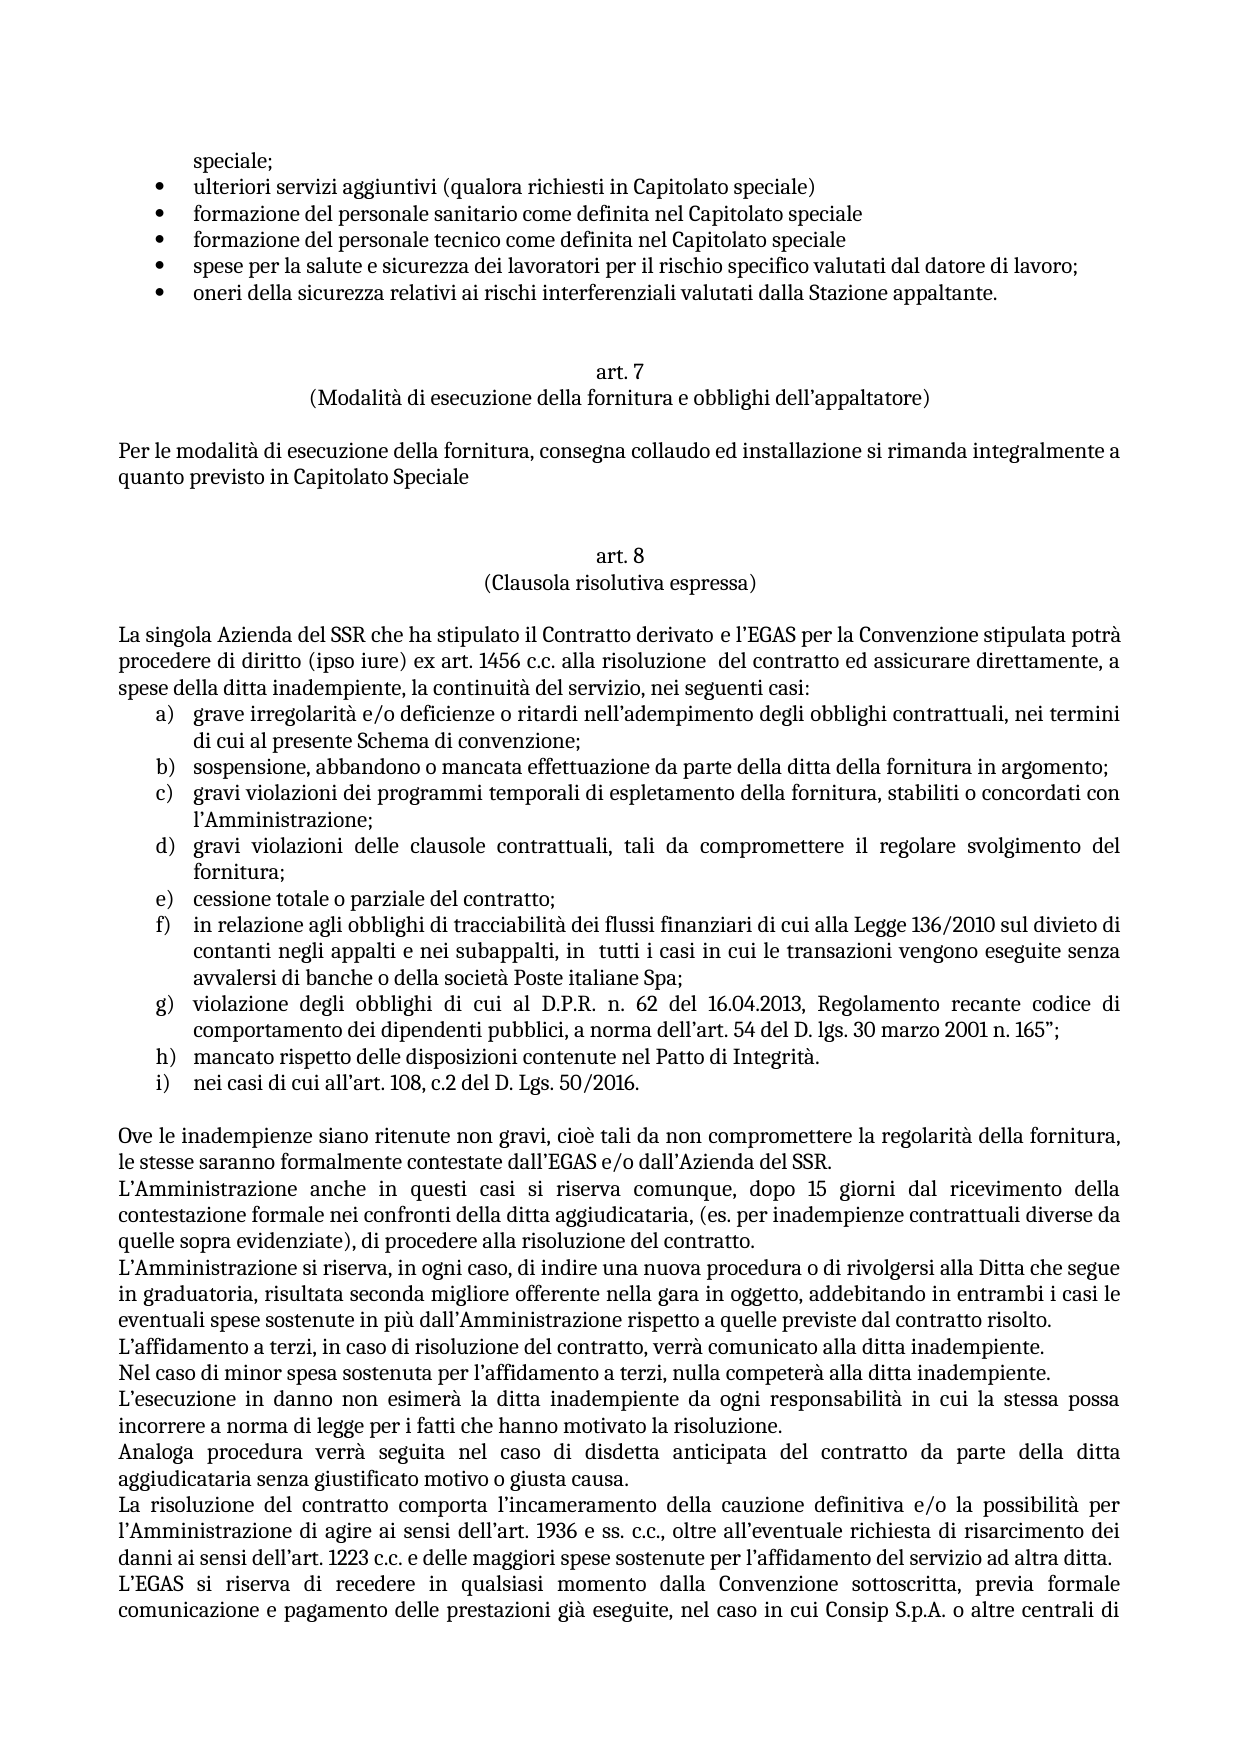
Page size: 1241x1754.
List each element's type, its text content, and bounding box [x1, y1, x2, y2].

text La singola Azienda del SSR che ha stipulato il Contratto derivato e l’EGAS per la Convenzione stipulata potrà procedere di diritto (ipso iure) ex art. 1456 c.c. alla risoluzione del contratto ed assicurare direttamente, a spese della ditta inadempiente, la continuità del servizio, nei seguenti casi: [118, 622, 1122, 701]
text (Modalità di esecuzione della fornitura e obblighi dell’appaltatore) [118, 385, 1122, 411]
text La risoluzione del contratto comporta l’incameramento della cauzione definitiva e/o la possibilità per l’Amministrazione di agire ai sensi dell’art. 1936 e ss. c.c., oltre all’eventuale richiesta di risarcimento dei danni ai sensi dell’art. 1223 c.c. e delle maggiori spese sostenute per l’affidamento del servizio ad altra ditta. [118, 1492, 1122, 1571]
text Nel caso di minor spesa sostenuta per l’affidamento a terzi, nulla competerà alla ditta inadempiente. [118, 1360, 1122, 1386]
list cessione totale o parziale del contratto; [156, 886, 1122, 912]
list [156, 148, 1122, 174]
text Ove le inadempienze siano ritenute non gravi, cioè tali da non compromettere la regolarità della fornitura, le stesse saranno formalmente contestate dall’EGAS e/o dall’Azienda del SSR. [118, 1123, 1122, 1175]
text Per le modalità di esecuzione della fornitura, consegna collaudo ed installazione si rimanda integralmente a quanto previsto in Capitolato Speciale [118, 437, 1122, 490]
list oneri della sicurezza relativi ai rischi interferenziali valutati dalla Stazione appaltante. [156, 279, 1122, 306]
text L’affidamento a terzi, in caso di risoluzione del contratto, verrà comunicato alla ditta inadempiente. [118, 1333, 1122, 1360]
text L’esecuzione in danno non esimerà la ditta inadempiente da ogni responsabilità in cui la stessa possa incorrere a norma di legge per i fatti che hanno motivato la risoluzione. [118, 1386, 1122, 1439]
list ulteriori servizi aggiuntivi (qualora richiesti in Capitolato speciale) [156, 174, 1122, 200]
list mancato rispetto delle disposizioni contenute nel Patto di Integrità. [156, 1044, 1122, 1070]
text L’Amministrazione anche in questi casi si riserva comunque, dopo 15 giorni dal ricevimento della contestazione formale nei confronti della ditta aggiudicataria, (es. per inadempienze contrattuali diverse da quelle sopra evidenziate), di procedere alla risoluzione del contratto. [118, 1175, 1122, 1254]
list spese per la salute e sicurezza dei lavoratori per il rischio specifico valutati dal datore di lavoro; [156, 253, 1122, 279]
text art. 8 [118, 543, 1122, 569]
text art. 7 [118, 358, 1122, 385]
list violazione degli obblighi di cui al D.P.R. n. 62 del 16.04.2013, Regolamento recante codice di comportamento dei dipendenti pubblici, a norma dell’art. 54 del D. lgs. 30 marzo 2001 n. 165”; [156, 991, 1122, 1044]
text Analoga procedura verrà seguita nel caso di disdetta anticipata del contratto da parte della ditta aggiudicataria senza giustificato motivo o giusta causa. [118, 1439, 1122, 1492]
list gravi violazioni delle clausole contrattuali, tali da compromettere il regolare svolgimento del fornitura; [156, 833, 1122, 886]
list gravi violazioni dei programmi temporali di espletamento della fornitura, stabiliti o concordati con l’Amministrazione; [156, 780, 1122, 833]
list in relazione agli obblighi di tracciabilità dei flussi finanziari di cui alla Legge 136/2010 sul divieto di contanti negli appalti e nei subappalti, in tutti i casi in cui le transazioni vengono eseguite senza avvalersi di banche o della società Poste italiane Spa; [156, 912, 1122, 991]
list nei casi di cui all’art. 108, c.2 del D. Lgs. 50/2016. [156, 1070, 1122, 1096]
list sospensione, abbandono o mancata effettuazione da parte della ditta della fornitura in argomento; [156, 754, 1122, 780]
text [118, 1571, 1122, 1623]
text L’Amministrazione si riserva, in ogni caso, di indire una nuova procedura o di rivolgersi alla Ditta che segue in graduatoria, risultata seconda migliore offerente nella gara in oggetto, addebitando in entrambi i casi le eventuali spese sostenute in più dall’Amministrazione rispetto a quelle previste dal contratto risolto. [118, 1254, 1122, 1333]
list formazione del personale sanitario come definita nel Capitolato speciale [156, 200, 1122, 227]
text (Clausola risolutiva espressa) [118, 569, 1122, 596]
list grave irregolarità e/o deficienze o ritardi nell’adempimento degli obblighi contrattuali, nei termini di cui al presente Schema di convenzione; [156, 701, 1122, 754]
list formazione del personale tecnico come definita nel Capitolato speciale [156, 227, 1122, 253]
